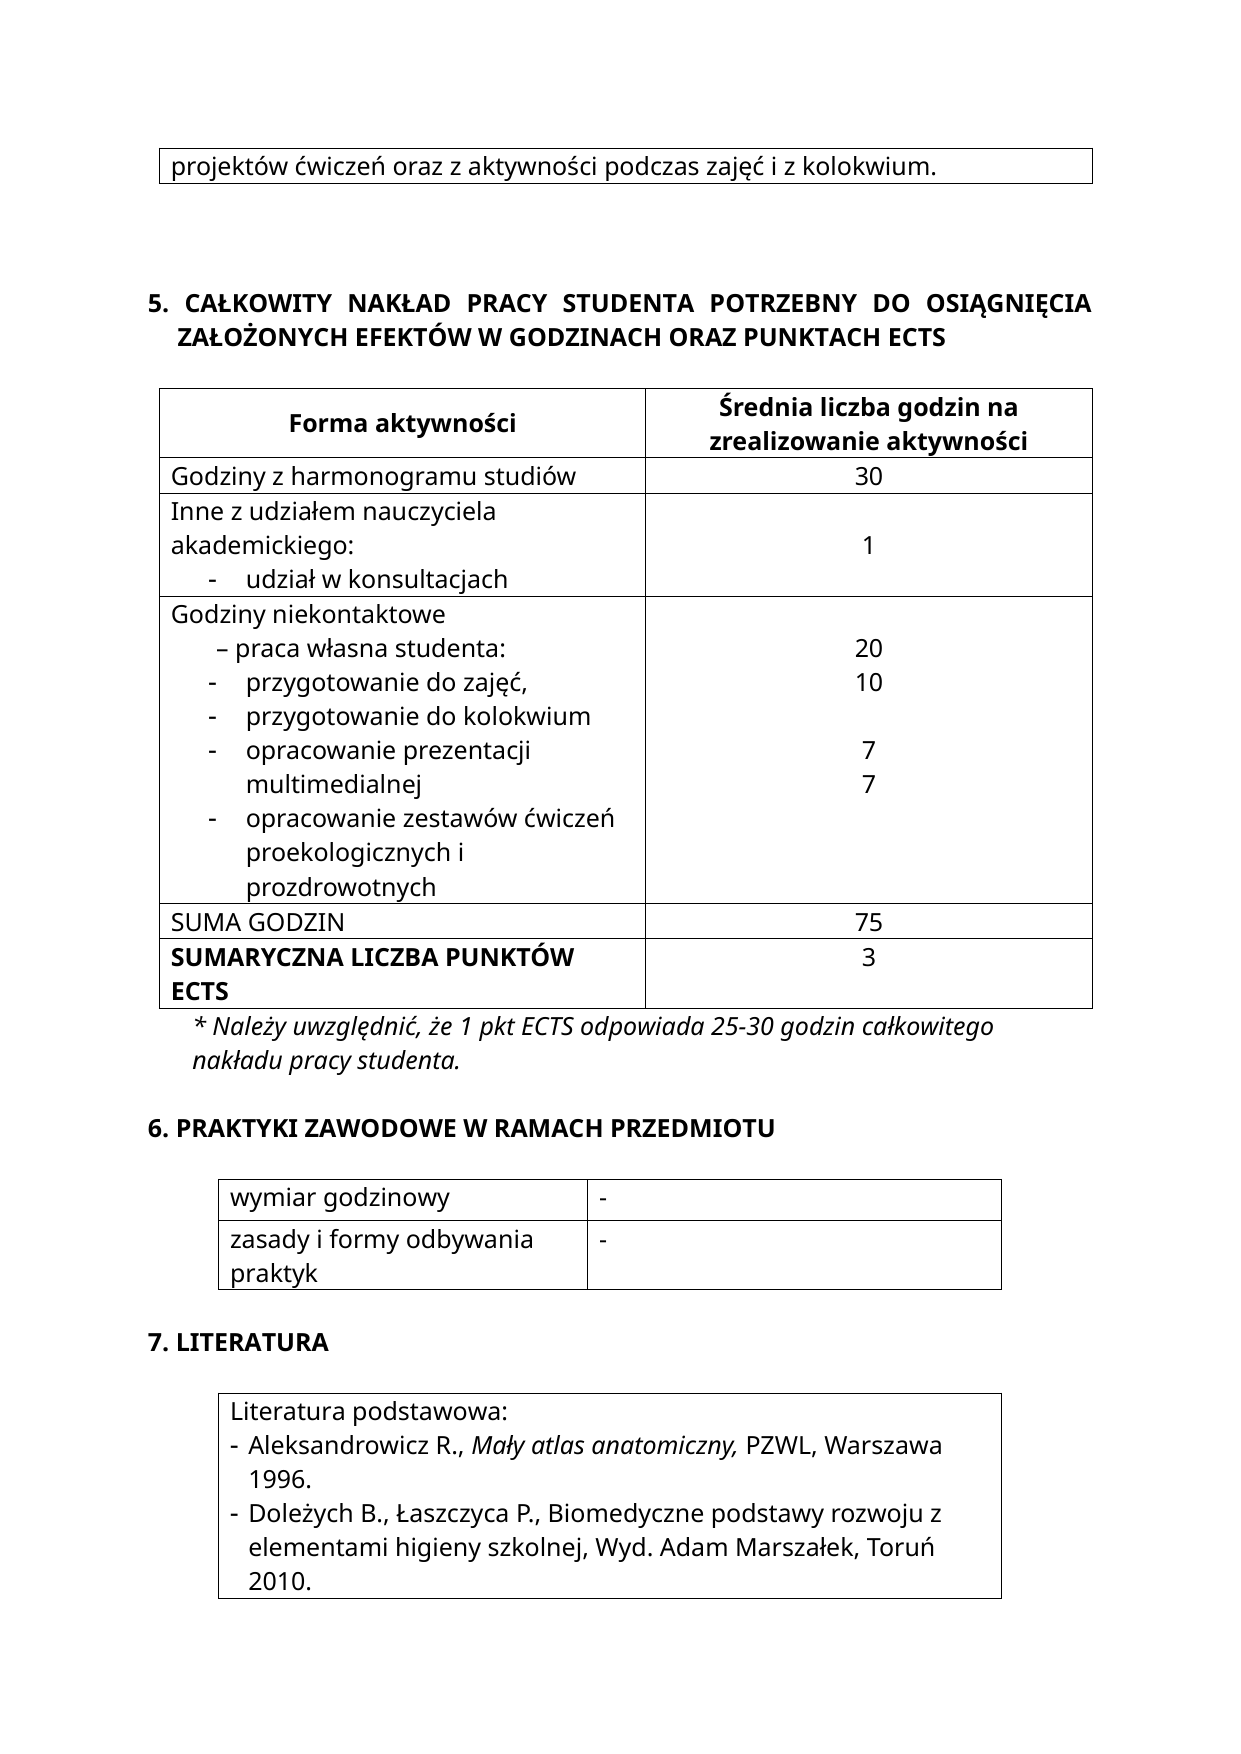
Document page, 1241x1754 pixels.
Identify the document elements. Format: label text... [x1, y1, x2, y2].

text * Należy uwzględnić, że 1 pkt ECTS odpowiada 25-30 godzin całkowitego nakładu pracy studenta. [192, 1009, 1093, 1077]
table_cell 30 [646, 458, 1092, 492]
table_cell zasady i formy odbywania praktyk [219, 1221, 587, 1289]
table_cell Inne z udziałem nauczyciela akademickiego: udział w konsultacjach [160, 494, 645, 596]
table_cell - [588, 1221, 1001, 1289]
table_header - [588, 1180, 1001, 1220]
table_cell 75 [646, 904, 1092, 938]
table_cell Godziny niekontaktowe – praca własna studenta: przygotowanie do zajęć, przygotowanie do kolokwium opracowanie prezentacji multimedialnej opracowanie zestawów ćwiczeń proekologicznych i prozdrowotnych [160, 597, 645, 903]
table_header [219, 1394, 1001, 1598]
text 7. LITERATURA [148, 1324, 1093, 1358]
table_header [160, 149, 1092, 183]
table_header Forma aktywności [160, 389, 645, 457]
table_cell 1 [646, 494, 1092, 596]
table_cell Godziny z harmonogramu studiów [160, 458, 645, 492]
table_header Średnia liczba godzin na zrealizowanie aktywności [646, 389, 1092, 457]
table_cell SUMARYCZNA LICZBA PUNKTÓW ECTS [160, 939, 645, 1007]
table_cell 20 10 7 7 [646, 597, 1092, 903]
text 6. PRAKTYKI ZAWODOWE W RAMACH PRZEDMIOTU [148, 1111, 1093, 1145]
table_cell 3 [646, 939, 1092, 1007]
table_cell SUMA GODZIN [160, 904, 645, 938]
text 5. CAŁKOWITY NAKŁAD PRACY STUDENTA POTRZEBNY DO OSIĄGNIĘCIA ZAŁOŻONYCH EFEKTÓW W GODZINACH ORAZ PUNKTACH ECTS [148, 286, 1093, 354]
table_header wymiar godzinowy [219, 1180, 587, 1220]
